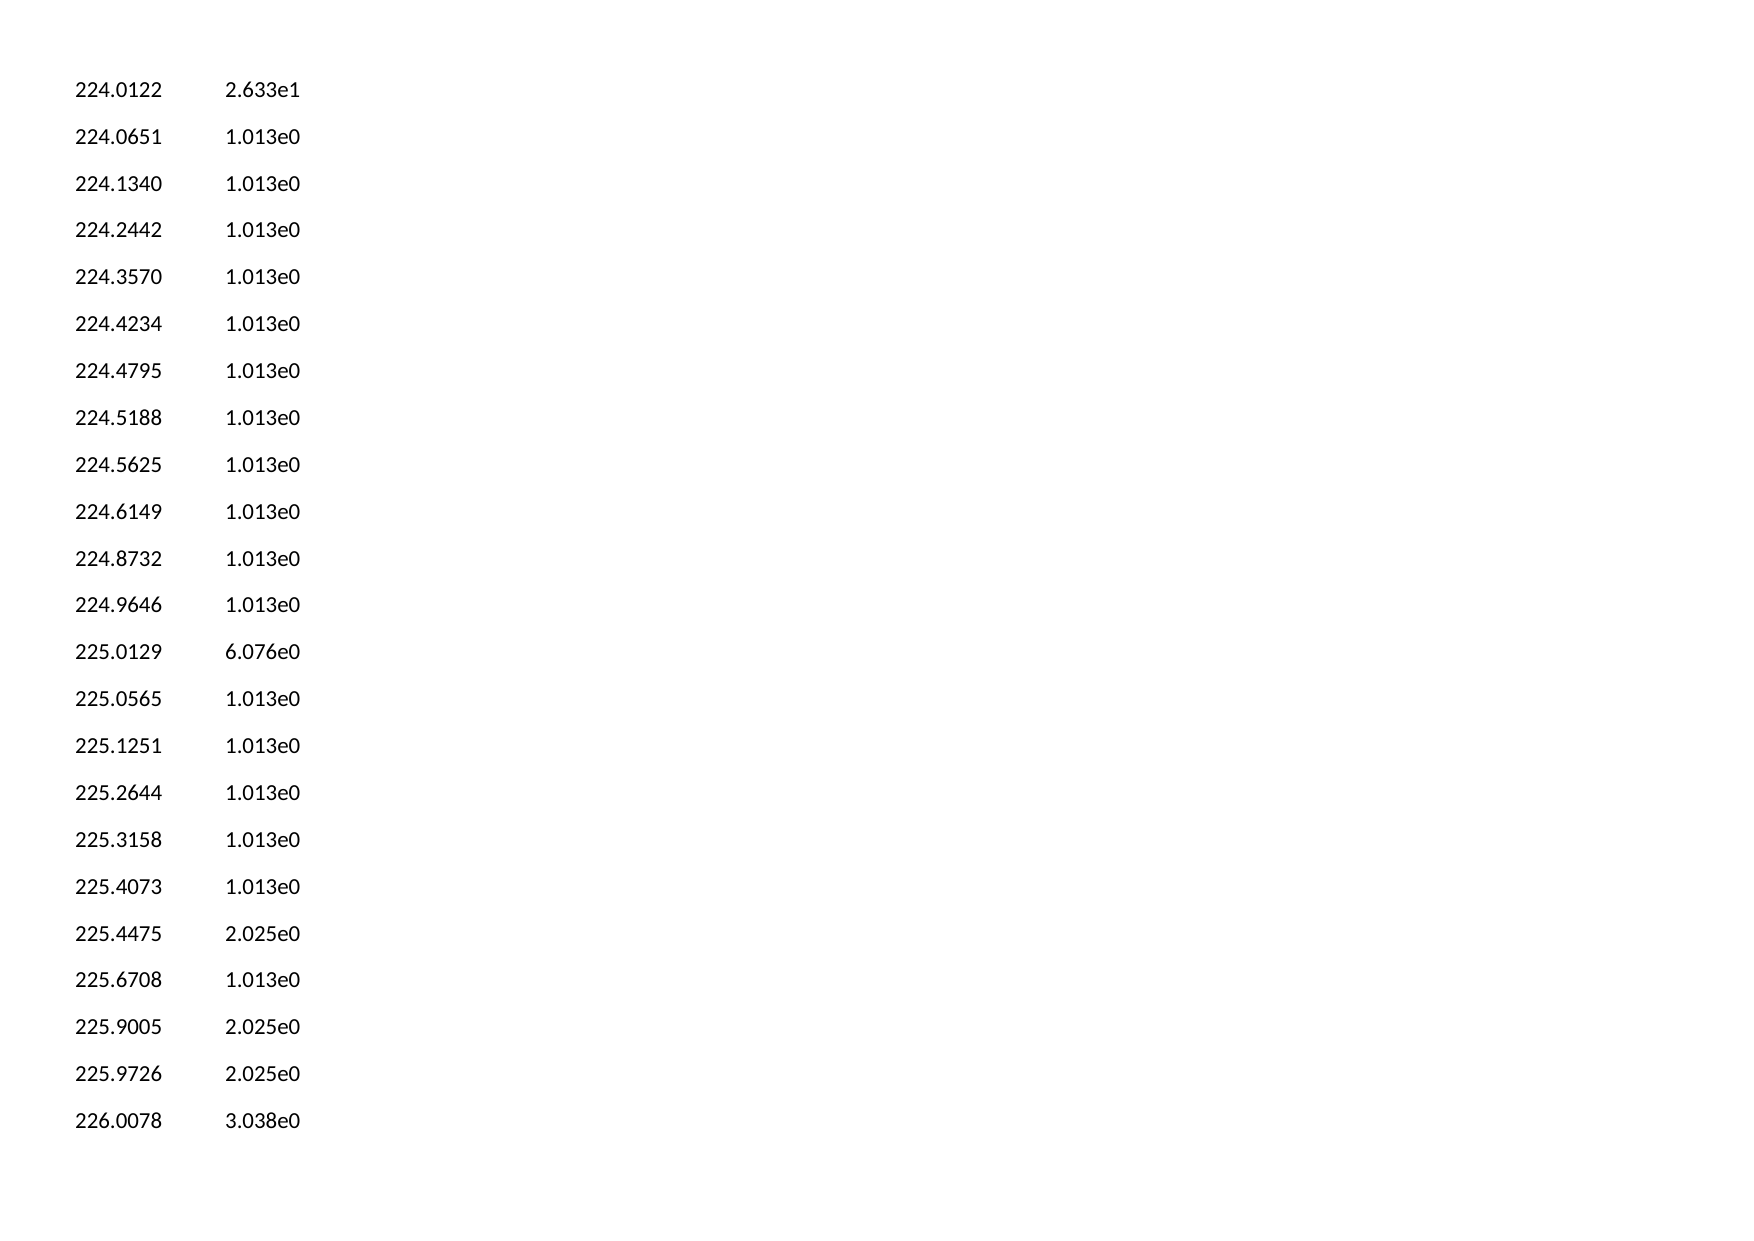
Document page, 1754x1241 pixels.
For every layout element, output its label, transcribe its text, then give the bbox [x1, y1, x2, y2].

text 224.8732 1.013e0 [75, 544, 1679, 572]
text 225.6708 1.013e0 [75, 966, 1679, 994]
text 224.5188 1.013e0 [75, 403, 1679, 431]
text 225.3158 1.013e0 [75, 825, 1679, 853]
text 224.4795 1.013e0 [75, 356, 1679, 384]
text 224.3570 1.013e0 [75, 262, 1679, 291]
text 224.0651 1.013e0 [75, 122, 1679, 150]
text 225.9726 2.025e0 [75, 1059, 1679, 1087]
text 224.0122 2.633e1 [75, 75, 1679, 103]
text 224.5625 1.013e0 [75, 450, 1679, 478]
text 225.2644 1.013e0 [75, 778, 1679, 806]
text 225.1251 1.013e0 [75, 731, 1679, 759]
text 225.4073 1.013e0 [75, 872, 1679, 900]
text 224.2442 1.013e0 [75, 216, 1679, 244]
text 224.1340 1.013e0 [75, 169, 1679, 197]
text 225.0565 1.013e0 [75, 684, 1679, 712]
text 225.0129 6.076e0 [75, 637, 1679, 666]
text 225.4475 2.025e0 [75, 919, 1679, 947]
text 226.0078 3.038e0 [75, 1106, 1679, 1134]
text 225.9005 2.025e0 [75, 1012, 1679, 1041]
text 224.6149 1.013e0 [75, 497, 1679, 525]
text 224.9646 1.013e0 [75, 591, 1679, 619]
text 224.4234 1.013e0 [75, 309, 1679, 337]
